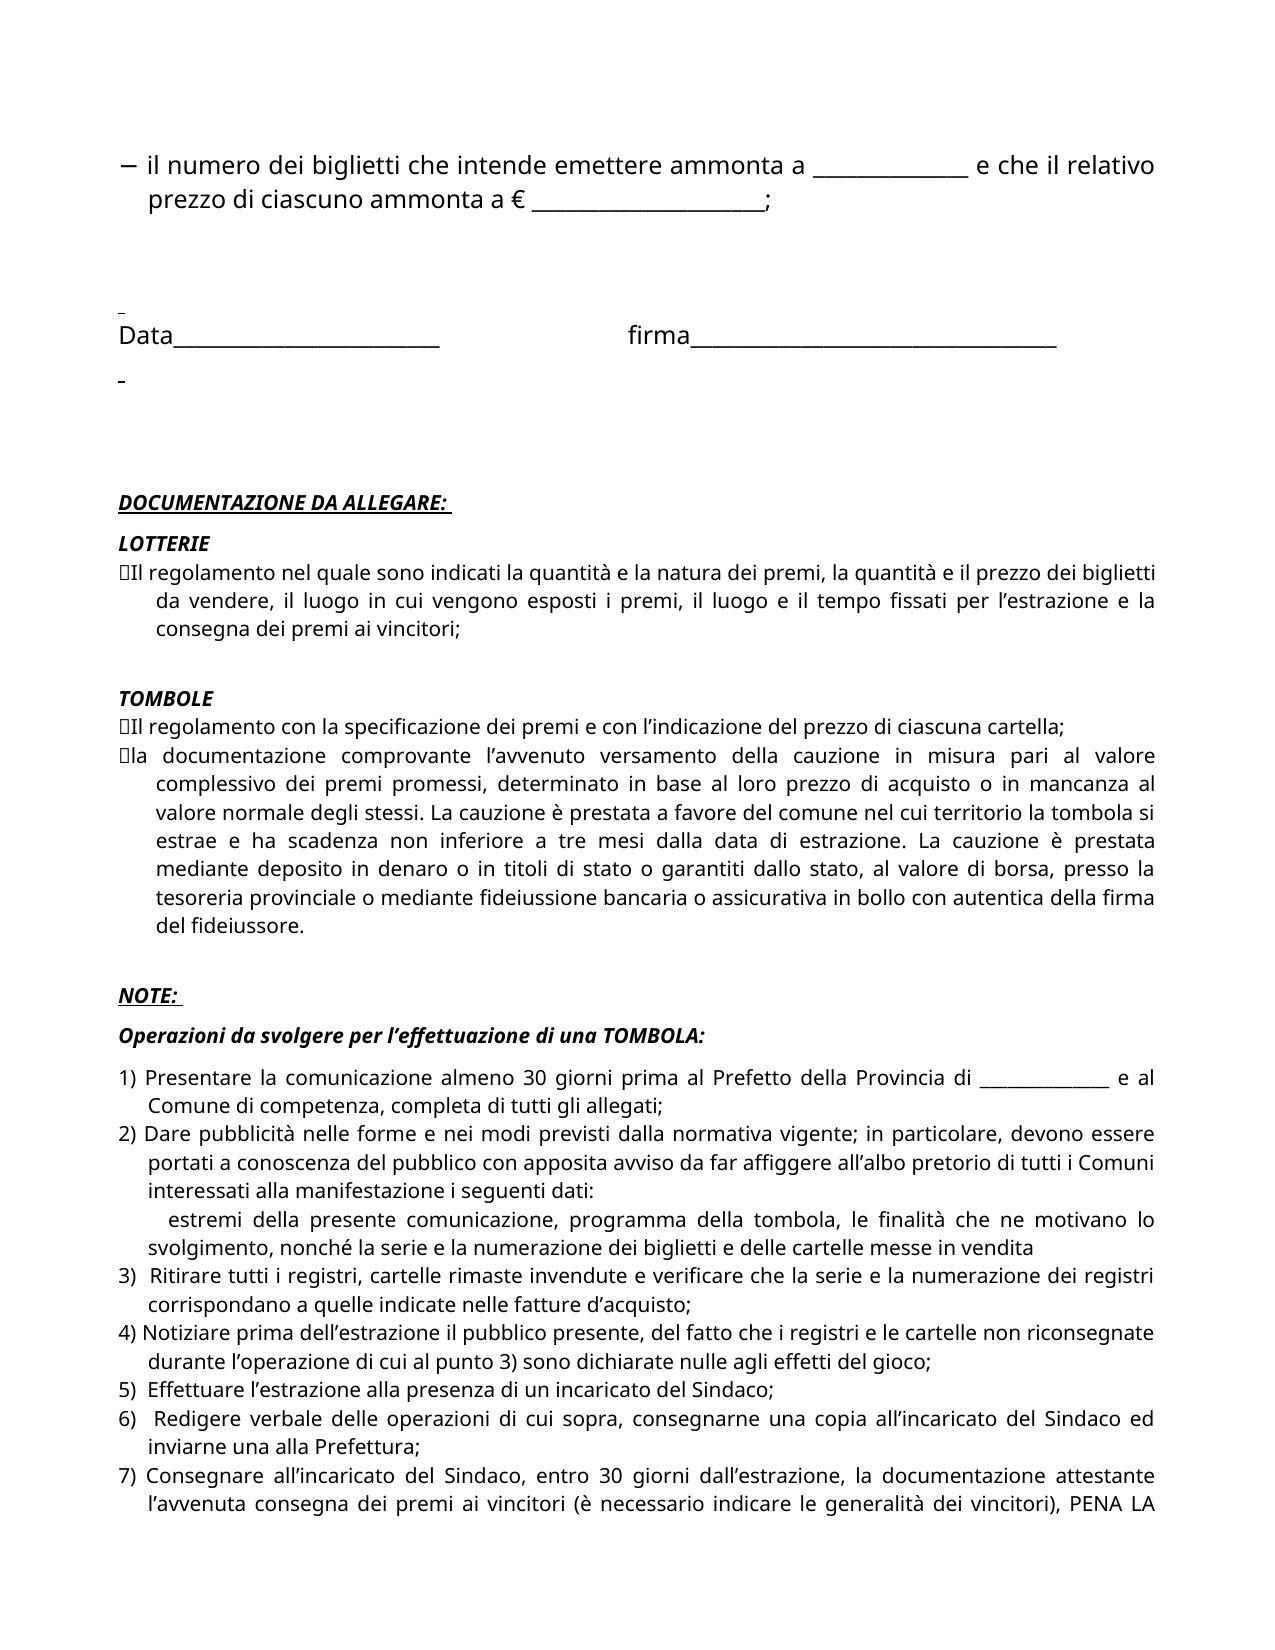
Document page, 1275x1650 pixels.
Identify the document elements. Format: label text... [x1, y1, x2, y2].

list 3) Ritirare tutti i registri, cartelle rimaste invendute e verificare che la serie e la numerazione dei registri corrispondano a quelle indicate nelle fatture d’acquisto; [118, 1262, 1157, 1318]
list 6) Redigere verbale delle operazioni di cui sopra, consegnarne una copia all’incaricato del Sindaco ed inviarne una alla Prefettura; [118, 1404, 1157, 1461]
list 2) Dare pubblicità nelle forme e nei modi previsti dalla normativa vigente; in particolare, devono essere portati a conoscenza del pubblico con apposita avviso da far affiggere all’albo pretorio di tutti i Comuni interessati alla manifestazione i seguenti dati: [118, 1119, 1157, 1205]
list − il numero dei biglietti che intende emettere ammonta a ______________ e che il relativo prezzo di ciascuno ammonta a € _____________________; [118, 148, 1157, 216]
text Data________________________ firma_________________________________ [118, 318, 1157, 352]
list 1) Presentare la comunicazione almeno 30 giorni prima al Prefetto della Provincia di ______________ e al Comune di competenza, completa di tutti gli allegati; [118, 1063, 1157, 1119]
list Il regolamento nel quale sono indicati la quantità e la natura dei premi, la quantità e il prezzo dei biglietti da vendere, il luogo in cui vengono esposti i premi, il luogo e il tempo fissati per l’estrazione e la consegna dei premi ai vincitori; [118, 558, 1157, 643]
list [118, 1461, 1157, 1518]
text TOMBOLE [118, 684, 1157, 712]
text LOTTERIE [118, 529, 1157, 558]
list 4) Notiziare prima dell’estrazione il pubblico presente, del fatto che i registri e le cartelle non riconsegnate durante l’operazione di cui al punto 3) sono dichiarate nulle agli effetti del gioco; [118, 1318, 1157, 1375]
text Operazioni da svolgere per l’effettuazione di una TOMBOLA: [118, 1022, 1157, 1050]
text NOTE: [118, 981, 1157, 1009]
list la documentazione comprovante l’avvenuto versamento della cauzione in misura pari al valore complessivo dei premi promessi, determinato in base al loro prezzo di acquisto o in mancanza al valore normale degli stessi. La cauzione è prestata a favore del comune nel cui territorio la tombola si estrae e ha scadenza non inferiore a tre mesi dalla data di estrazione. La cauzione è prestata mediante deposito in denaro o in titoli di stato o garantiti dallo stato, al valore di borsa, presso la tesoreria provinciale o mediante fideiussione bancaria o assicurativa in bollo con autentica della firma del fideiussore. [118, 741, 1157, 940]
list Il regolamento con la specificazione dei premi e con l’indicazione del prezzo di ciascuna cartella; [118, 712, 1157, 741]
text DOCUMENTAZIONE DA ALLEGARE: [118, 488, 1157, 517]
list 5) Effettuare l’estrazione alla presenza di un incaricato del Sindaco; [118, 1375, 1157, 1404]
